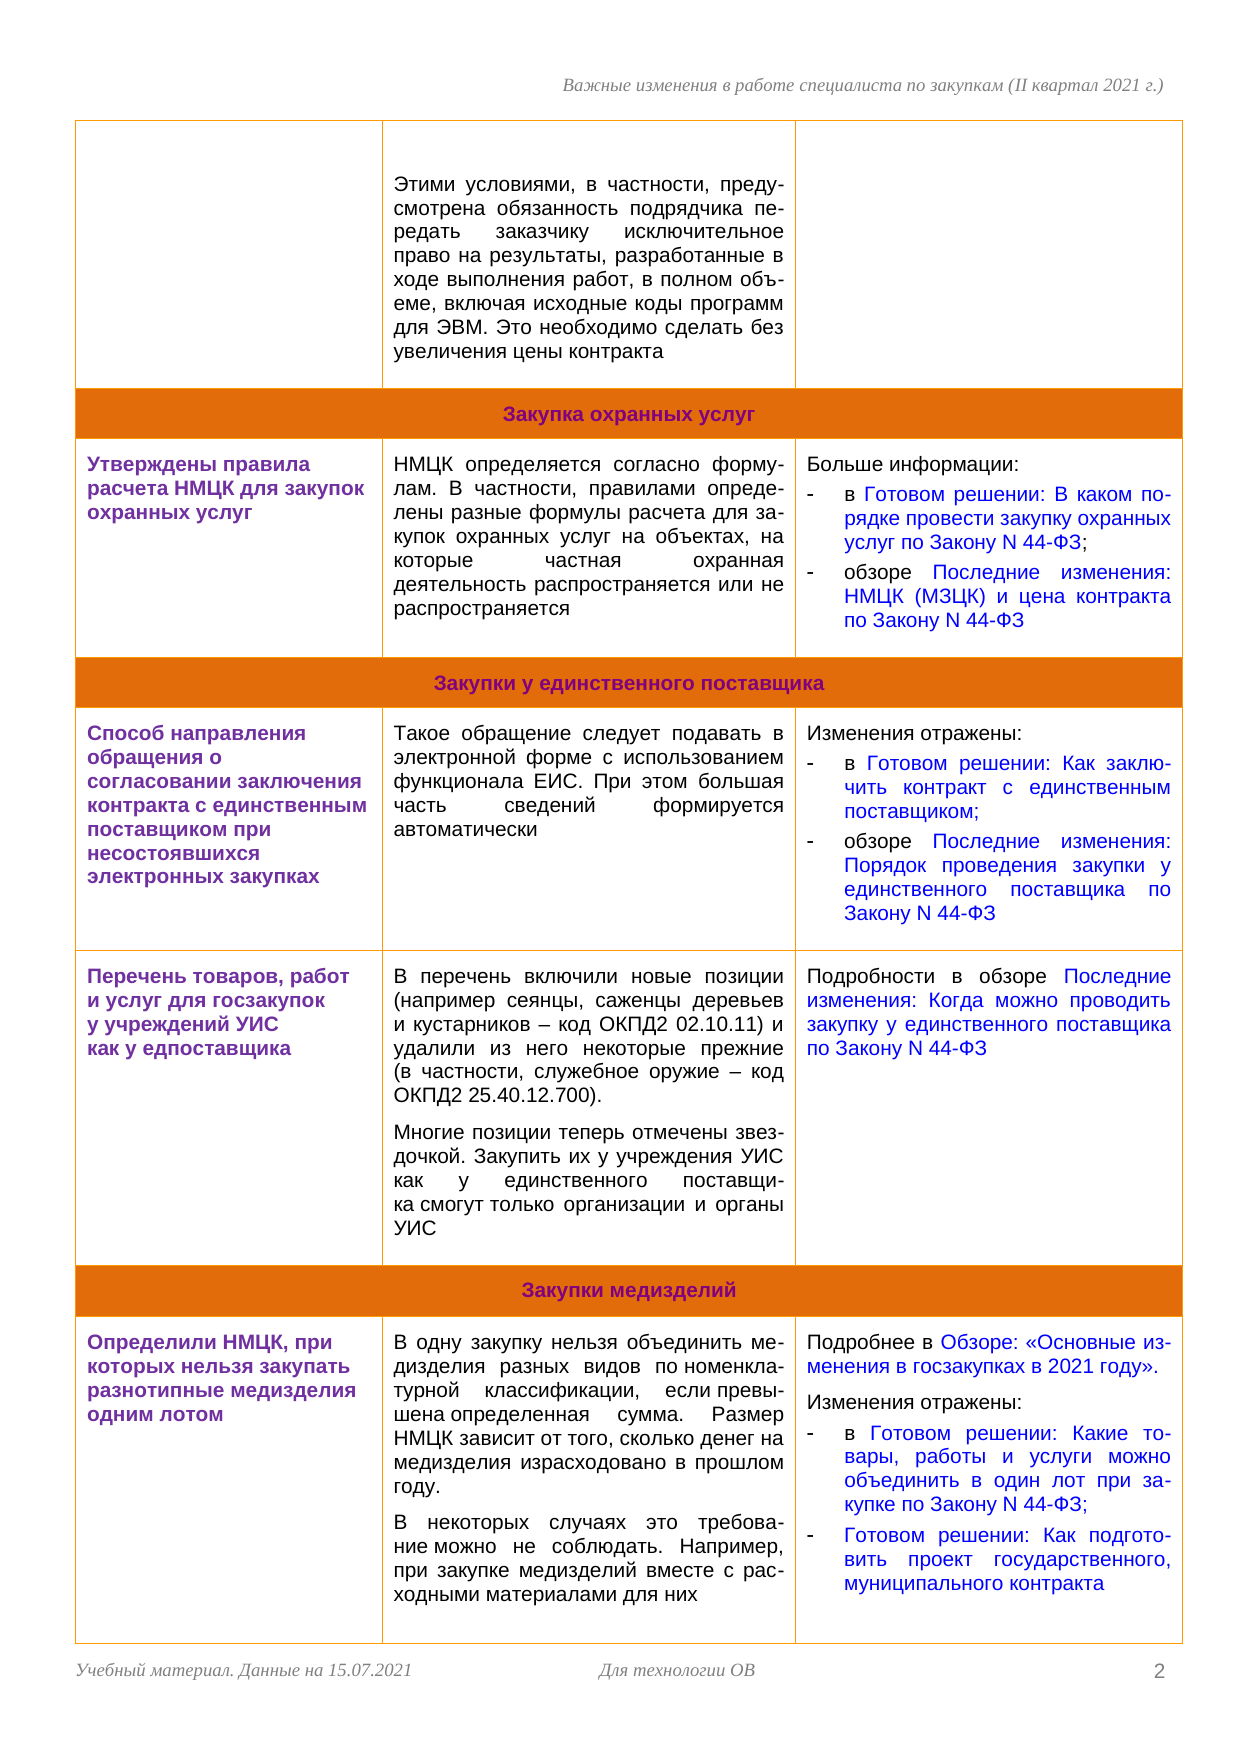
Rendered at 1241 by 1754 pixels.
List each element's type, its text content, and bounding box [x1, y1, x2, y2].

table_cell Закупки у единственного поставщика [76, 658, 1182, 707]
table_cell В одну закупку нельзя объединить медизделия разных видов по номенклатурной классификации, если превышена определенная сумма. Размер НМЦК зависит от того, сколько денег на медизделия израсходовано в прошлом году. В некоторых случаях это требование можно не соблюдать. Например, при закупке медизделий вместе с расходными материалами для них [383, 1317, 795, 1643]
table_cell Перечень товаров, работ и услуг для госзакупок у учреждений УИС как у едпоставщика [76, 951, 382, 1264]
table_cell Утверждены правила расчета НМЦК для закупок охранных услуг [76, 439, 382, 657]
table_cell Закупка охранных услуг [76, 389, 1182, 438]
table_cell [383, 121, 795, 388]
table_cell НМЦК определяется согласно формулам. В частности, правилами определены разные формулы расчета для закупок охранных услуг на объектах, на которые частная охранная деятельность распространяется или не распространяется [383, 439, 795, 657]
table_cell Определили НМЦК, при которых нельзя закупать разнотипные медизделия одним лотом [76, 1317, 382, 1643]
table_cell Подробности в обзоре Последние изменения: Когда можно проводить закупку у единственного поставщика по Закону N 44-ФЗ [796, 951, 1182, 1264]
table_cell Больше информации: в Готовом решении: В каком порядке провести закупку охранных услуг по Закону N 44-ФЗ; обзоре Последние изменения: НМЦК (МЗЦК) и цена контракта по Закону N 44-ФЗ [796, 439, 1182, 657]
table_cell Способ направления обращения о согласовании заключения контракта с единственным поставщиком при несостоявшихся электронных закупках [76, 708, 382, 950]
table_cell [76, 121, 382, 388]
table_cell В перечень включили новые позиции (например сеянцы, саженцы деревьев и кустарников – код ОКПД2 02.10.11) и удалили из него некоторые прежние (в частности, служебное оружие – код ОКПД2 25.40.12.700). Многие позиции теперь отмечены звездочкой. Закупить их у учреждения УИС как у единственного поставщика смогут только организации и органы УИС [383, 951, 795, 1264]
table_cell Такое обращение следует подавать в электронной форме с использованием функционала ЕИС. При этом большая часть сведений формируется автоматически [383, 708, 795, 950]
table_cell Закупки медизделий [76, 1266, 1182, 1316]
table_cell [796, 121, 1182, 388]
table_cell Подробнее в Обзоре: «Основные изменения в госзакупках в 2021 году». Изменения отражены: в Готовом решении: Какие товары, работы и услуги можно объединить в один лот при закупке по Закону N 44-ФЗ; Готовом решении: Как подготовить проект государственного, муниципального контракта [796, 1317, 1182, 1643]
table_cell Изменения отражены: в Готовом решении: Как заключить контракт с единственным поставщиком; обзоре Последние изменения: Порядок проведения закупки у единственного поставщика по Закону N 44-ФЗ [796, 708, 1182, 950]
